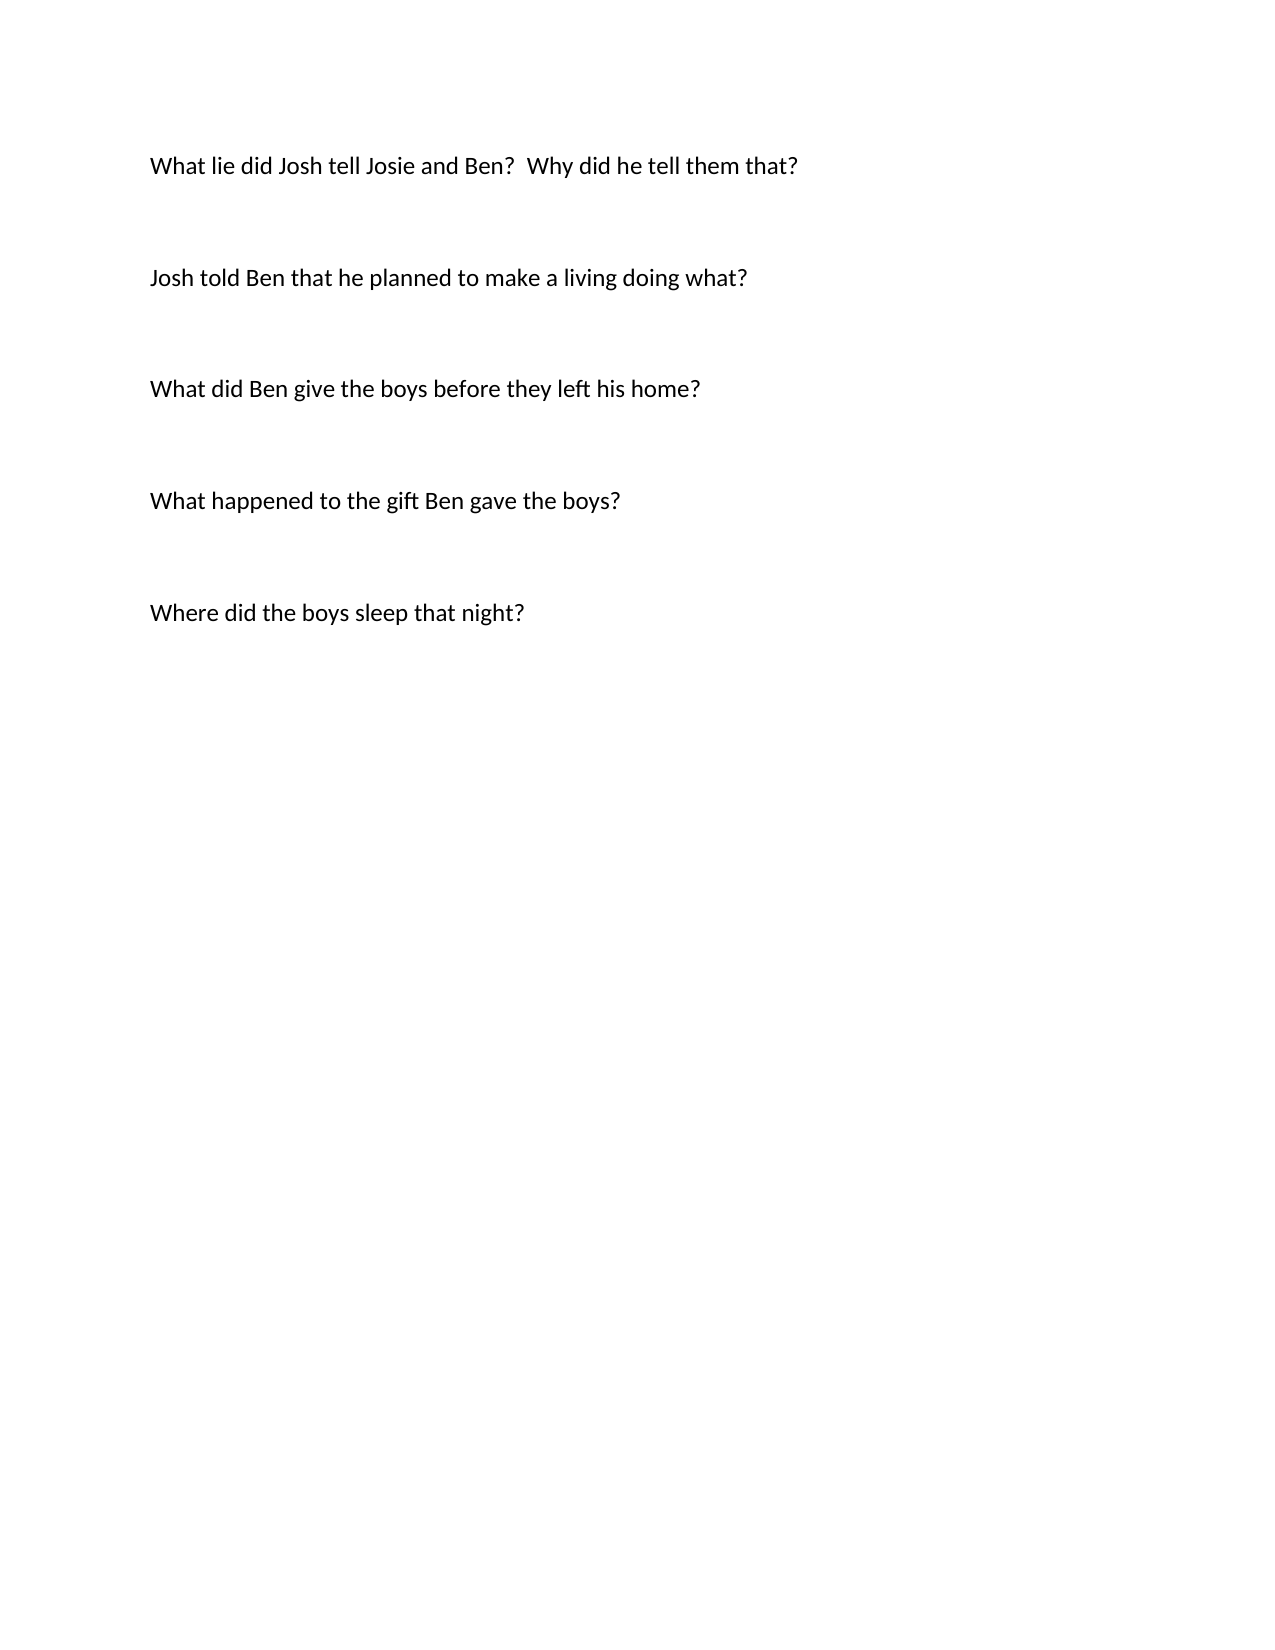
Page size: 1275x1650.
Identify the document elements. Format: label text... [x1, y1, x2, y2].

text What lie did Josh tell Josie and Ben? Why did he tell them that? [150, 150, 1125, 181]
text Josh told Ben that he planned to make a living doing what? [150, 262, 1125, 292]
text What did Ben give the boys before they left his home? [150, 373, 1125, 404]
text What happened to the gift Ben gave the boys? [150, 485, 1125, 516]
text Where did the boys sleep that night? [150, 597, 1125, 627]
